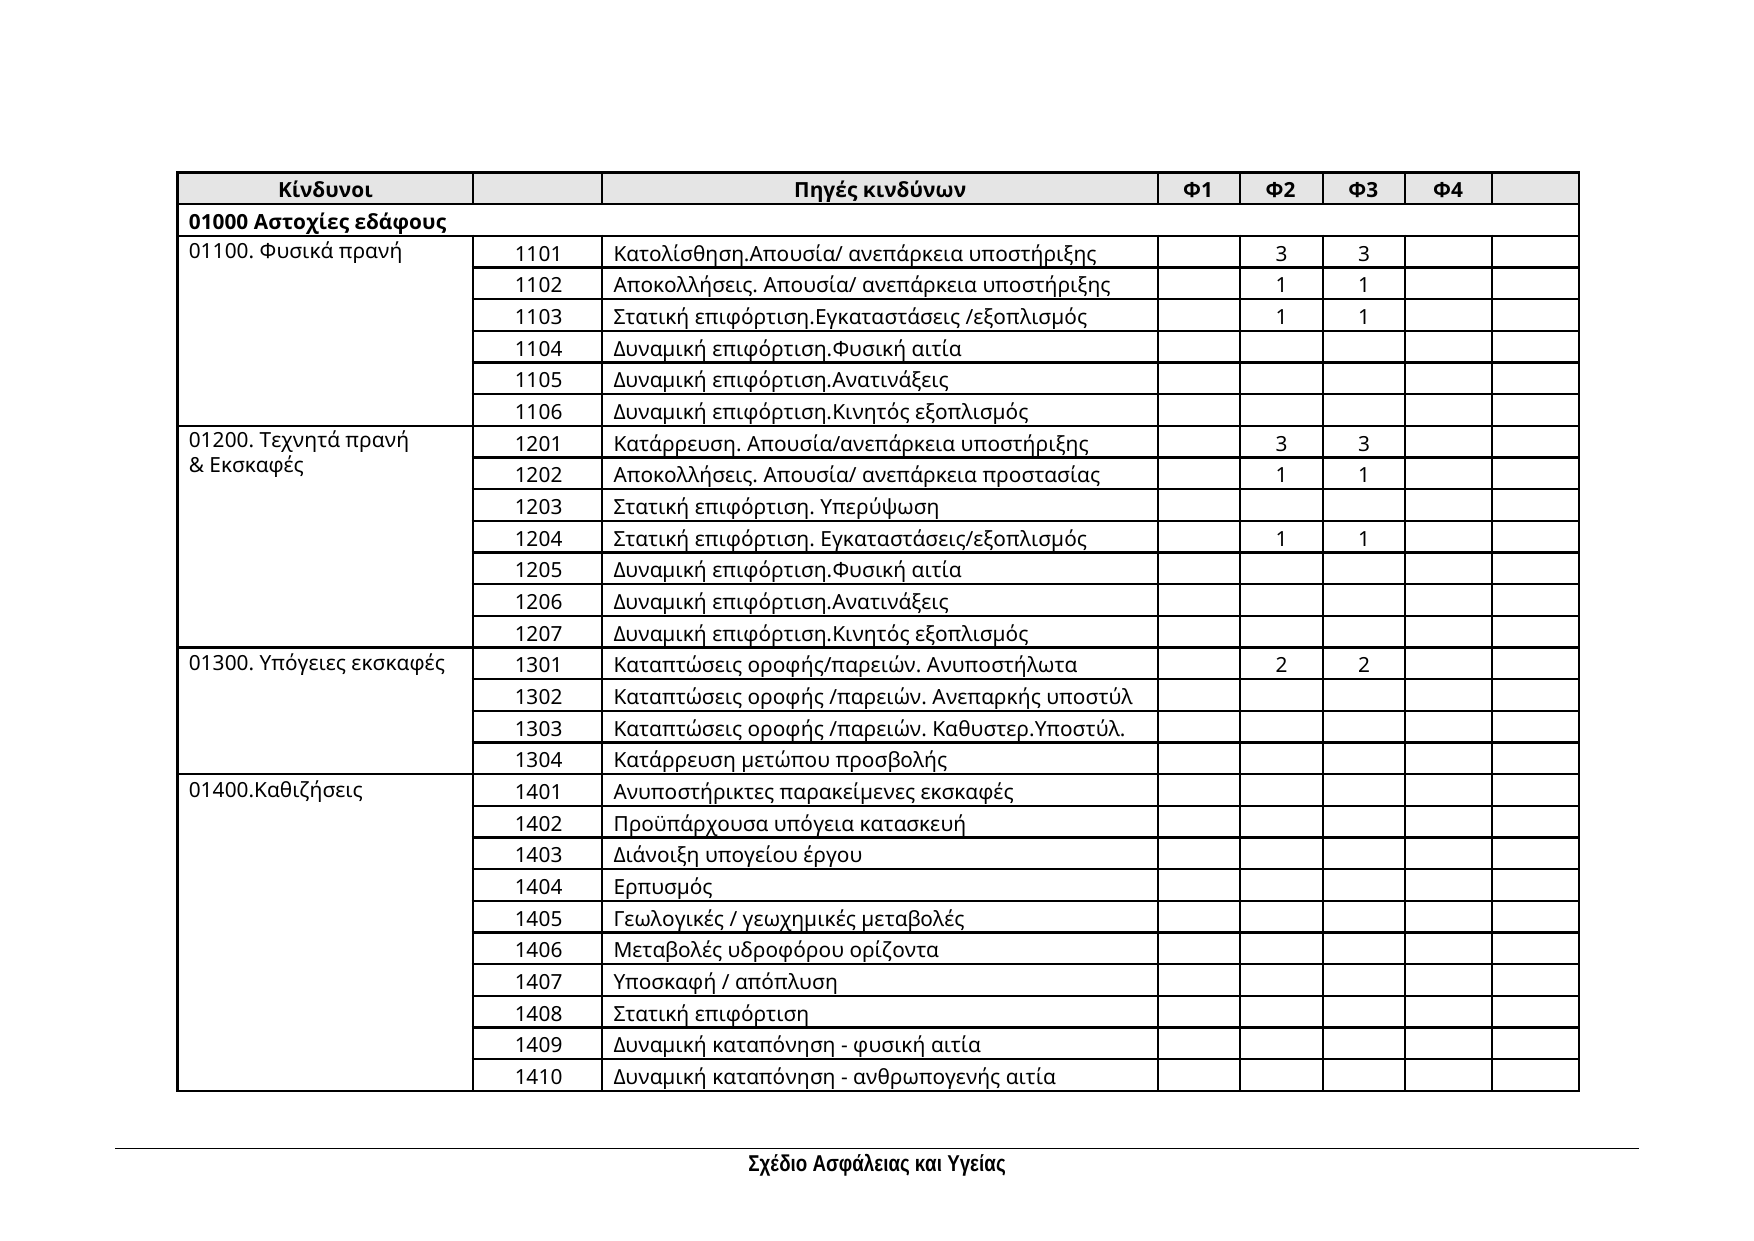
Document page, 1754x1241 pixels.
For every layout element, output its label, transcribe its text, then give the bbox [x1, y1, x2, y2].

table_cell 2 [1241, 649, 1322, 678]
table_cell 01300. Υπόγειες εκσκαφές [179, 649, 472, 773]
table_cell [1493, 427, 1578, 456]
table_cell [1406, 617, 1491, 646]
table_cell 01200. Τεχνητά πρανή & Εκσκαφές [179, 427, 472, 646]
table_cell [1241, 332, 1322, 361]
table_cell 1 [1324, 300, 1404, 329]
table_cell [1324, 965, 1404, 994]
table_cell 1204 [474, 522, 601, 551]
table_cell [1159, 680, 1239, 709]
table_cell [1324, 680, 1404, 709]
table_header Κίνδυνοι [179, 174, 472, 203]
table_cell Καταπτώσεις οροφής /παρειών. Ανεπαρκής υποστύλ [603, 680, 1157, 709]
table_cell [1493, 1029, 1578, 1058]
table_cell 3 [1241, 427, 1322, 456]
table_cell [1493, 712, 1578, 741]
table_cell [1159, 237, 1239, 266]
table_cell [1493, 300, 1578, 329]
table_cell 1403 [474, 839, 601, 868]
table_header Φ4 [1406, 174, 1491, 203]
table_cell [1241, 680, 1322, 709]
table_cell 1102 [474, 269, 601, 298]
table_cell Αποκολλήσεις. Απουσία/ ανεπάρκεια προστασίας [603, 459, 1157, 488]
table_cell [1493, 490, 1578, 519]
table_cell Δυναμική επιφόρτιση.Κινητός εξοπλισμός [603, 617, 1157, 646]
table_cell Δυναμική επιφόρτιση.Φυσική αιτία [603, 332, 1157, 361]
table_cell [1493, 870, 1578, 899]
table_cell Δυναμική επιφόρτιση.Ανατινάξεις [603, 585, 1157, 614]
table_cell [1159, 934, 1239, 963]
table_cell [1493, 269, 1578, 298]
table_cell Ερπυσμός [603, 870, 1157, 899]
table_cell [1406, 712, 1491, 741]
table_cell [1324, 839, 1404, 868]
table_cell [1324, 902, 1404, 931]
table_cell 1105 [474, 364, 601, 393]
table_cell [1493, 237, 1578, 266]
table_cell [1241, 807, 1322, 836]
table_cell 3 [1324, 427, 1404, 456]
table_cell [1493, 395, 1578, 424]
table_cell [1159, 617, 1239, 646]
table_cell [1493, 965, 1578, 994]
table_cell [1406, 680, 1491, 709]
table_cell 3 [1324, 237, 1404, 266]
table_cell 1106 [474, 395, 601, 424]
table_cell [1406, 427, 1491, 456]
table_cell [1493, 364, 1578, 393]
table_cell [1406, 459, 1491, 488]
table_cell 1 [1324, 522, 1404, 551]
table_cell [1159, 1029, 1239, 1058]
table_cell [1159, 902, 1239, 931]
table_cell 1407 [474, 965, 601, 994]
table_cell [1159, 554, 1239, 583]
table_cell [1159, 870, 1239, 899]
table_cell Διάνοιξη υπογείου έργου [603, 839, 1157, 868]
table_cell Κατάρρευση μετώπου προσβολής [603, 744, 1157, 773]
table_cell 1404 [474, 870, 601, 899]
table_cell [1406, 870, 1491, 899]
table_cell [1324, 364, 1404, 393]
table_cell Καταπτώσεις οροφής/παρειών. Ανυποστήλωτα τμήματα [603, 649, 1157, 678]
table_cell [1406, 300, 1491, 329]
table_cell [1241, 934, 1322, 963]
table_cell [1241, 997, 1322, 1026]
table_cell [1241, 775, 1322, 804]
table_cell [1159, 712, 1239, 741]
table_cell 1410 [474, 1060, 601, 1089]
table_cell [1324, 997, 1404, 1026]
table_cell [1241, 395, 1322, 424]
table_cell 01100. Φυσικά πρανή [179, 237, 472, 424]
table_cell [1324, 1060, 1404, 1089]
table_cell [1406, 269, 1491, 298]
table_header [474, 174, 601, 203]
table_cell [1324, 1029, 1404, 1058]
table_cell [1241, 554, 1322, 583]
table_cell Στατική επιφόρτιση.Εγκαταστάσεις /εξοπλισμός [603, 300, 1157, 329]
table_cell 1302 [474, 680, 601, 709]
table_cell [1406, 554, 1491, 583]
table_cell [1406, 775, 1491, 804]
table_cell Στατική επιφόρτιση [603, 997, 1157, 1026]
table_cell [1406, 649, 1491, 678]
table_cell [1241, 839, 1322, 868]
table_cell 3 [1241, 237, 1322, 266]
table_cell 1 [1241, 300, 1322, 329]
table_cell 1104 [474, 332, 601, 361]
table_cell [1159, 490, 1239, 519]
table_cell 1205 [474, 554, 601, 583]
table_cell [1493, 680, 1578, 709]
table_cell Αποκολλήσεις. Απουσία/ ανεπάρκεια υποστήριξης [603, 269, 1157, 298]
table_cell [1324, 395, 1404, 424]
table_cell [1493, 617, 1578, 646]
table_cell [1493, 997, 1578, 1026]
table_cell [1241, 744, 1322, 773]
table_cell Δυναμική καταπόνηση - ανθρωπογενής αιτία [603, 1060, 1157, 1089]
table_cell [1406, 237, 1491, 266]
table_cell [1493, 332, 1578, 361]
table_cell [1493, 459, 1578, 488]
table_cell [1406, 744, 1491, 773]
table_cell [1324, 554, 1404, 583]
table_cell [1406, 934, 1491, 963]
table_cell [1241, 902, 1322, 931]
table_cell [1324, 934, 1404, 963]
table_cell Κατάρρευση. Απουσία/ανεπάρκεια υποστήριξης [603, 427, 1157, 456]
table_header Φ2 [1241, 174, 1322, 203]
table_cell [1159, 649, 1239, 678]
table_cell [1493, 554, 1578, 583]
table_cell [1241, 490, 1322, 519]
table_cell [1493, 585, 1578, 614]
table_cell [1159, 269, 1239, 298]
table_cell [1324, 870, 1404, 899]
table_cell [1493, 902, 1578, 931]
table_header [1493, 174, 1578, 203]
table_cell Γεωλογικές / γεωχημικές μεταβολές [603, 902, 1157, 931]
table_cell [1324, 490, 1404, 519]
table_cell [1159, 522, 1239, 551]
table_cell [1159, 744, 1239, 773]
table_cell Δυναμική επιφόρτιση.Φυσική αιτία [603, 554, 1157, 583]
table_cell 1206 [474, 585, 601, 614]
table_cell [1406, 395, 1491, 424]
table_cell [1406, 839, 1491, 868]
table_header Φ3 [1324, 174, 1404, 203]
table_cell [1159, 807, 1239, 836]
table_cell 1405 [474, 902, 601, 931]
table_cell [1324, 712, 1404, 741]
table_cell [1406, 1029, 1491, 1058]
table_cell Κατολίσθηση.Απουσία/ ανεπάρκεια υποστήριξης [603, 237, 1157, 266]
table_cell [1406, 364, 1491, 393]
table_cell [1159, 300, 1239, 329]
table_cell [1406, 332, 1491, 361]
table_cell 1409 [474, 1029, 601, 1058]
table_cell 1 [1241, 269, 1322, 298]
table_cell [1406, 807, 1491, 836]
table_cell [1241, 617, 1322, 646]
table_cell [1324, 332, 1404, 361]
table_cell [1406, 965, 1491, 994]
table_cell [1159, 395, 1239, 424]
table_cell 2 [1324, 649, 1404, 678]
table_cell 1408 [474, 997, 601, 1026]
table_cell 1301 [474, 649, 601, 678]
table_cell [1241, 870, 1322, 899]
table_cell [1159, 427, 1239, 456]
table_header Πηγές κινδύνων [603, 174, 1157, 203]
table_cell 1 [1241, 459, 1322, 488]
table_cell 1303 [474, 712, 601, 741]
table_cell 01000 Αστοχίες εδάφους [179, 205, 1578, 234]
table_cell [1241, 585, 1322, 614]
table_cell [1406, 902, 1491, 931]
table_cell [1241, 712, 1322, 741]
table_cell [1493, 744, 1578, 773]
table_cell [1406, 997, 1491, 1026]
table_cell 1202 [474, 459, 601, 488]
table_cell Στατική επιφόρτιση. Εγκαταστάσεις/εξοπλισμός [603, 522, 1157, 551]
table_cell 1103 [474, 300, 601, 329]
table_cell [1493, 1060, 1578, 1089]
table_cell [1324, 775, 1404, 804]
table_cell [1406, 490, 1491, 519]
table_cell Δυναμική επιφόρτιση.Κινητός εξοπλισμός [603, 395, 1157, 424]
table_cell [1493, 522, 1578, 551]
table_cell [1159, 585, 1239, 614]
table_cell [1159, 839, 1239, 868]
table_cell [1493, 807, 1578, 836]
table_cell 1406 [474, 934, 601, 963]
table_cell [1324, 585, 1404, 614]
table_cell [1493, 839, 1578, 868]
table_cell [1493, 775, 1578, 804]
table_header Φ1 [1159, 174, 1239, 203]
table_cell [1159, 997, 1239, 1026]
table_cell 1 [1241, 522, 1322, 551]
table_cell [1159, 364, 1239, 393]
table_cell Στατική επιφόρτιση. Υπερύψωση [603, 490, 1157, 519]
table_cell [1241, 1060, 1322, 1089]
table_cell 1101 [474, 237, 601, 266]
table_cell [1493, 649, 1578, 678]
table_cell [1159, 459, 1239, 488]
table_cell [1159, 332, 1239, 361]
table_cell [1159, 1060, 1239, 1089]
table_cell [1241, 364, 1322, 393]
table_cell 1207 [474, 617, 601, 646]
table_cell [1406, 585, 1491, 614]
table_cell 1 [1324, 269, 1404, 298]
table_cell [1406, 1060, 1491, 1089]
table_cell [1241, 1029, 1322, 1058]
table_cell Υποσκαφή / απόπλυση [603, 965, 1157, 994]
table_cell [1324, 807, 1404, 836]
table_cell Δυναμική καταπόνηση - φυσική αιτία [603, 1029, 1157, 1058]
table_cell 1402 [474, 807, 601, 836]
table_cell 1 [1324, 459, 1404, 488]
table_cell 1201 [474, 427, 601, 456]
table_cell Μεταβολές υδροφόρου ορίζοντα [603, 934, 1157, 963]
table_cell [1406, 522, 1491, 551]
table_cell [1159, 775, 1239, 804]
table_cell Καταπτώσεις οροφής /παρειών. Καθυστερ.Υποστύλ. [603, 712, 1157, 741]
table_cell [1493, 934, 1578, 963]
table_cell 1203 [474, 490, 601, 519]
table_cell [1241, 965, 1322, 994]
table_cell Προϋπάρχουσα υπόγεια κατασκευή [603, 807, 1157, 836]
table_cell [1324, 744, 1404, 773]
table_cell Δυναμική επιφόρτιση.Ανατινάξεις [603, 364, 1157, 393]
table_cell [1159, 965, 1239, 994]
table_cell [1324, 617, 1404, 646]
table_cell Ανυποστήρικτες παρακείμενες εκσκαφές [603, 775, 1157, 804]
table_cell 1304 [474, 744, 601, 773]
table_cell 1401 [474, 775, 601, 804]
table_cell 01400.Καθιζήσεις [179, 775, 472, 1089]
